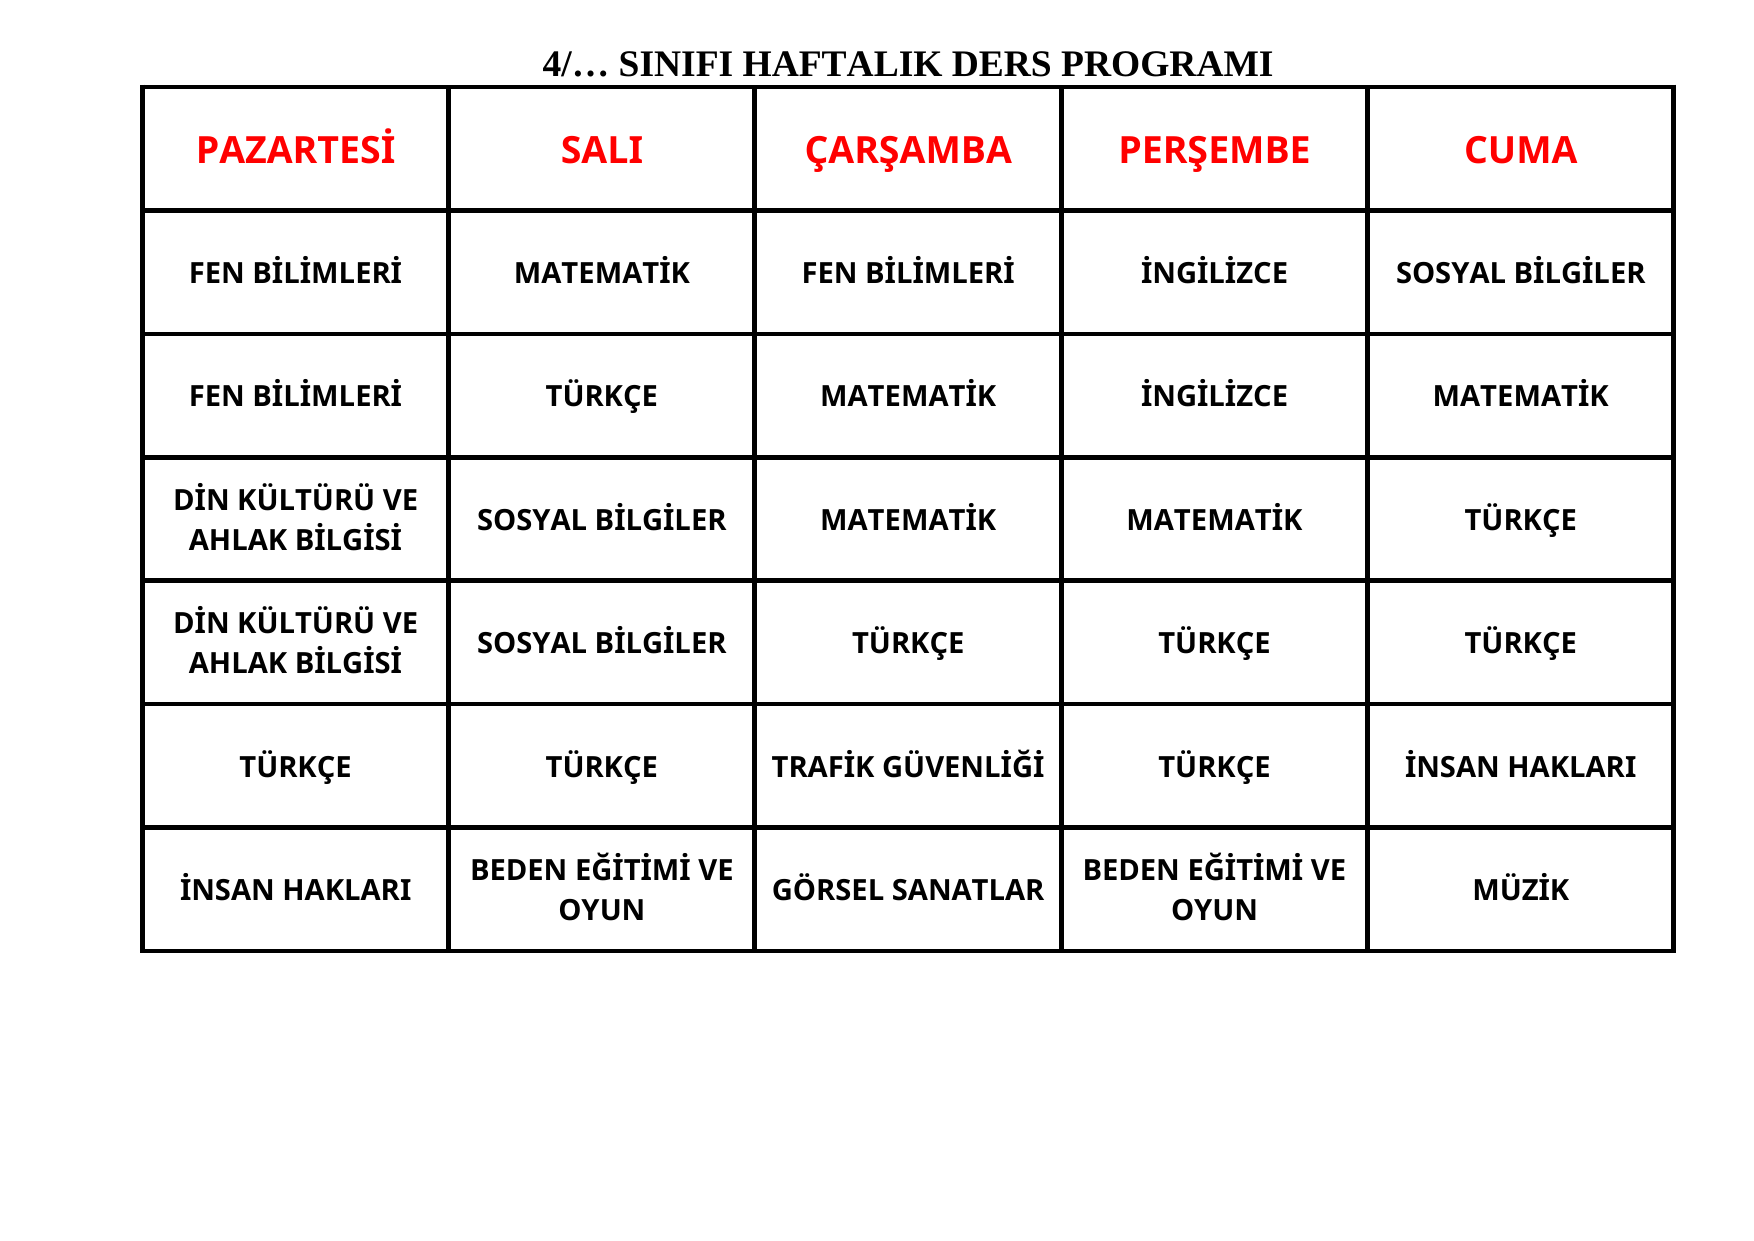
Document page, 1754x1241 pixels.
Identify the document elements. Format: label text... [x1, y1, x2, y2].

table_cell DİN KÜLTÜRÜ VE AHLAK BİLGİSİ [145, 460, 446, 578]
table_cell MATEMATİK [1064, 460, 1365, 578]
table_cell DİN KÜLTÜRÜ VE AHLAK BİLGİSİ [145, 583, 446, 702]
table_cell TÜRKÇE [145, 706, 446, 825]
table_header ÇARŞAMBA [757, 89, 1059, 208]
table_cell MATEMATİK [757, 336, 1059, 455]
table_cell GÖRSEL SANATLAR [757, 830, 1059, 948]
table_cell FEN BİLİMLERİ [145, 336, 446, 455]
table_cell TRAFİK GÜVENLİĞİ [757, 706, 1059, 825]
table_cell TÜRKÇE [1370, 583, 1671, 702]
table_header PERŞEMBE [1064, 89, 1365, 208]
table_cell İNSAN HAKLARI [145, 830, 446, 948]
table_header CUMA [1370, 89, 1671, 208]
text 4/… SINIFI HAFTALIK DERS PROGRAMI [148, 41, 1668, 84]
table_cell İNGİLİZCE [1064, 213, 1365, 331]
table_cell TÜRKÇE [1064, 706, 1365, 825]
table_cell BEDEN EĞİTİMİ VE OYUN [451, 830, 752, 948]
table_cell TÜRKÇE [1064, 583, 1365, 702]
table_cell BEDEN EĞİTİMİ VE OYUN [1064, 830, 1365, 948]
table_cell SOSYAL BİLGİLER [451, 460, 752, 578]
table_cell MÜZİK [1370, 830, 1671, 948]
table_cell TÜRKÇE [451, 706, 752, 825]
table_cell SOSYAL BİLGİLER [451, 583, 752, 702]
table_cell TÜRKÇE [757, 583, 1059, 702]
table_cell FEN BİLİMLERİ [145, 213, 446, 331]
table_cell SOSYAL BİLGİLER [1370, 213, 1671, 331]
table_cell TÜRKÇE [451, 336, 752, 455]
table_cell TÜRKÇE [1370, 460, 1671, 578]
table_cell İNGİLİZCE [1064, 336, 1365, 455]
table_cell MATEMATİK [1370, 336, 1671, 455]
table_cell İNSAN HAKLARI [1370, 706, 1671, 825]
table_header PAZARTESİ [145, 89, 446, 208]
table_cell FEN BİLİMLERİ [757, 213, 1059, 331]
table_cell MATEMATİK [757, 460, 1059, 578]
table_header SALI [451, 89, 752, 208]
table_cell MATEMATİK [451, 213, 752, 331]
